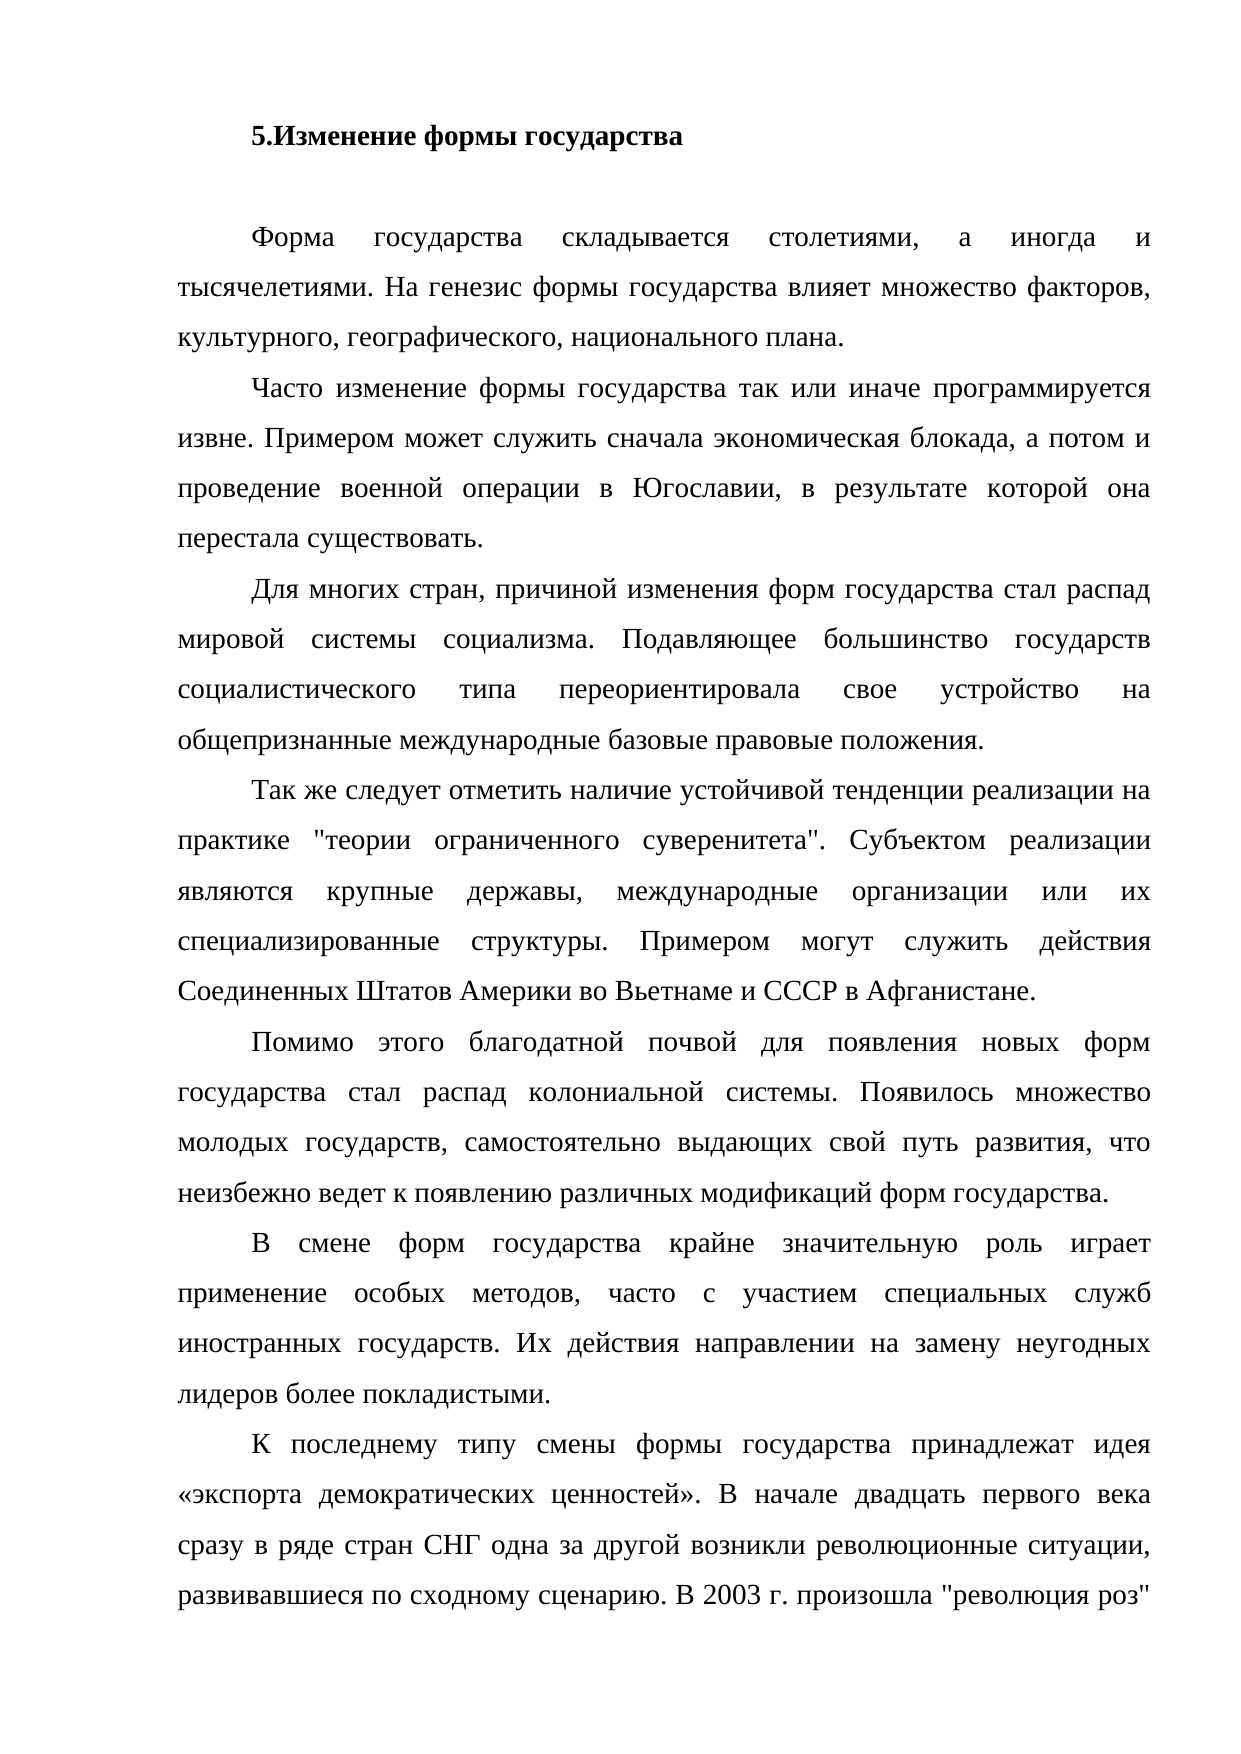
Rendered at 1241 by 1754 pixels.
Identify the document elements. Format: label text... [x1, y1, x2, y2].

text Так же следует отметить наличие устойчивой тенденции реализации на практике "теории ограниченного суверенитета". Субъектом реализации являются крупные державы, международные организации или их специализированные структуры. Примером могут служить действия Соединенных Штатов Америки во Вьетнаме и СССР в Афганистане. [177, 772, 1152, 1007]
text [177, 1426, 1152, 1611]
text Часто изменение формы государства так или иначе программируется извне. Примером может служить сначала экономическая блокада, а потом и проведение военной операции в Югославии, в результате которой она перестала существовать. [177, 370, 1152, 554]
text 5.Изменение формы государства [177, 118, 1152, 152]
text Помимо этого благодатной почвой для появления новых форм государства стал распад колониальной системы. Появилось множество молодых государств, самостоятельно выдающих свой путь развития, что неизбежно ведет к появлению различных модификаций форм государства. [177, 1024, 1152, 1208]
text Для многих стран, причиной изменения форм государства стал распад мировой системы социализма. Подавляющее большинство государств социалистического типа переориентировала свое устройство на общепризнанные международные базовые правовые положения. [177, 571, 1152, 755]
text Форма государства складывается столетиями, а иногда и тысячелетиями. На генезис формы государства влияет множество факторов, культурного, географического, национального плана. [177, 219, 1152, 353]
text В смене форм государства крайне значительную роль играет применение особых методов, часто с участием специальных служб иностранных государств. Их действия направлении на замену неугодных лидеров более покладистыми. [177, 1225, 1152, 1409]
